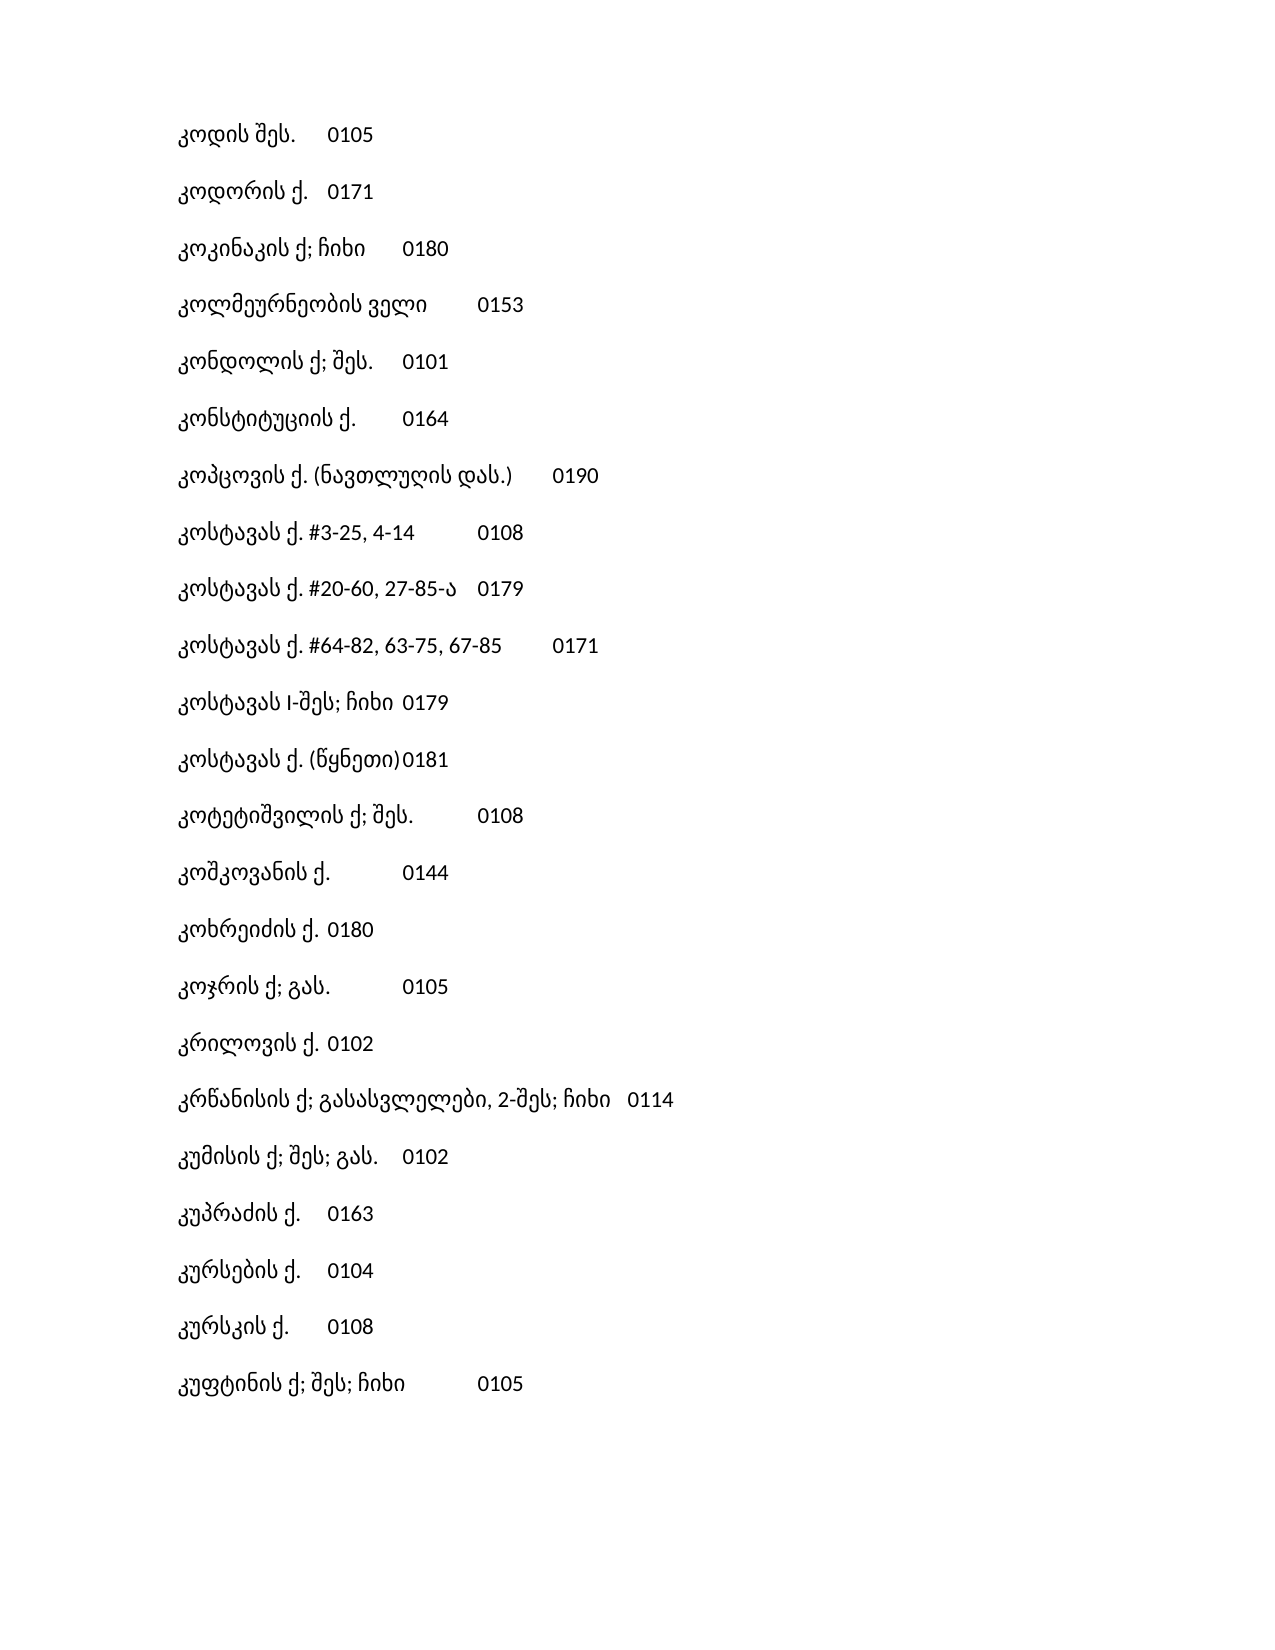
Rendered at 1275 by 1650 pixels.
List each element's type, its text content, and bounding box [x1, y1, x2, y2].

text კოდორის ქ. 0171 [177, 175, 1186, 206]
text კურსკის ქ. 0108 [177, 1310, 1186, 1342]
text კუპრაძის ქ. 0163 [177, 1197, 1186, 1228]
text კოკინაკის ქ; ჩიხი 0180 [177, 232, 1186, 263]
text კოჯრის ქ; გას. 0105 [177, 970, 1186, 1001]
text კუფტინის ქ; შეს; ჩიხი 0105 [177, 1367, 1186, 1398]
text კოშკოვანის ქ. 0144 [177, 856, 1186, 887]
text კონსტიტუციის ქ. 0164 [177, 402, 1186, 433]
text კრწანისის ქ; გასასვლელები, 2-შეს; ჩიხი 0114 [177, 1083, 1186, 1114]
text კონდოლის ქ; შეს. 0101 [177, 345, 1186, 376]
text კოსტავას ქ. #20-60, 27-85-ა 0179 [177, 572, 1186, 603]
text კუმისის ქ; შეს; გას. 0102 [177, 1140, 1186, 1171]
text კრილოვის ქ. 0102 [177, 1026, 1186, 1058]
text კოსტავას ქ. #3-25, 4-14 0108 [177, 516, 1186, 547]
text კოსტავას ქ. #64-82, 63-75, 67-85 0171 [177, 629, 1186, 660]
text კოლმეურნეობის ველი 0153 [177, 288, 1186, 320]
text კურსების ქ. 0104 [177, 1253, 1186, 1285]
text კოსტავას ქ. (წყნეთი) 0181 [177, 743, 1186, 774]
text კოსტავას I-შეს; ჩიხი 0179 [177, 686, 1186, 717]
text კოდის შეს. 0105 [177, 118, 1186, 149]
text კოპცოვის ქ. (ნავთლუღის დას.) 0190 [177, 459, 1186, 490]
text კოხრეიძის ქ. 0180 [177, 913, 1186, 944]
text კოტეტიშვილის ქ; შეს. 0108 [177, 799, 1186, 831]
